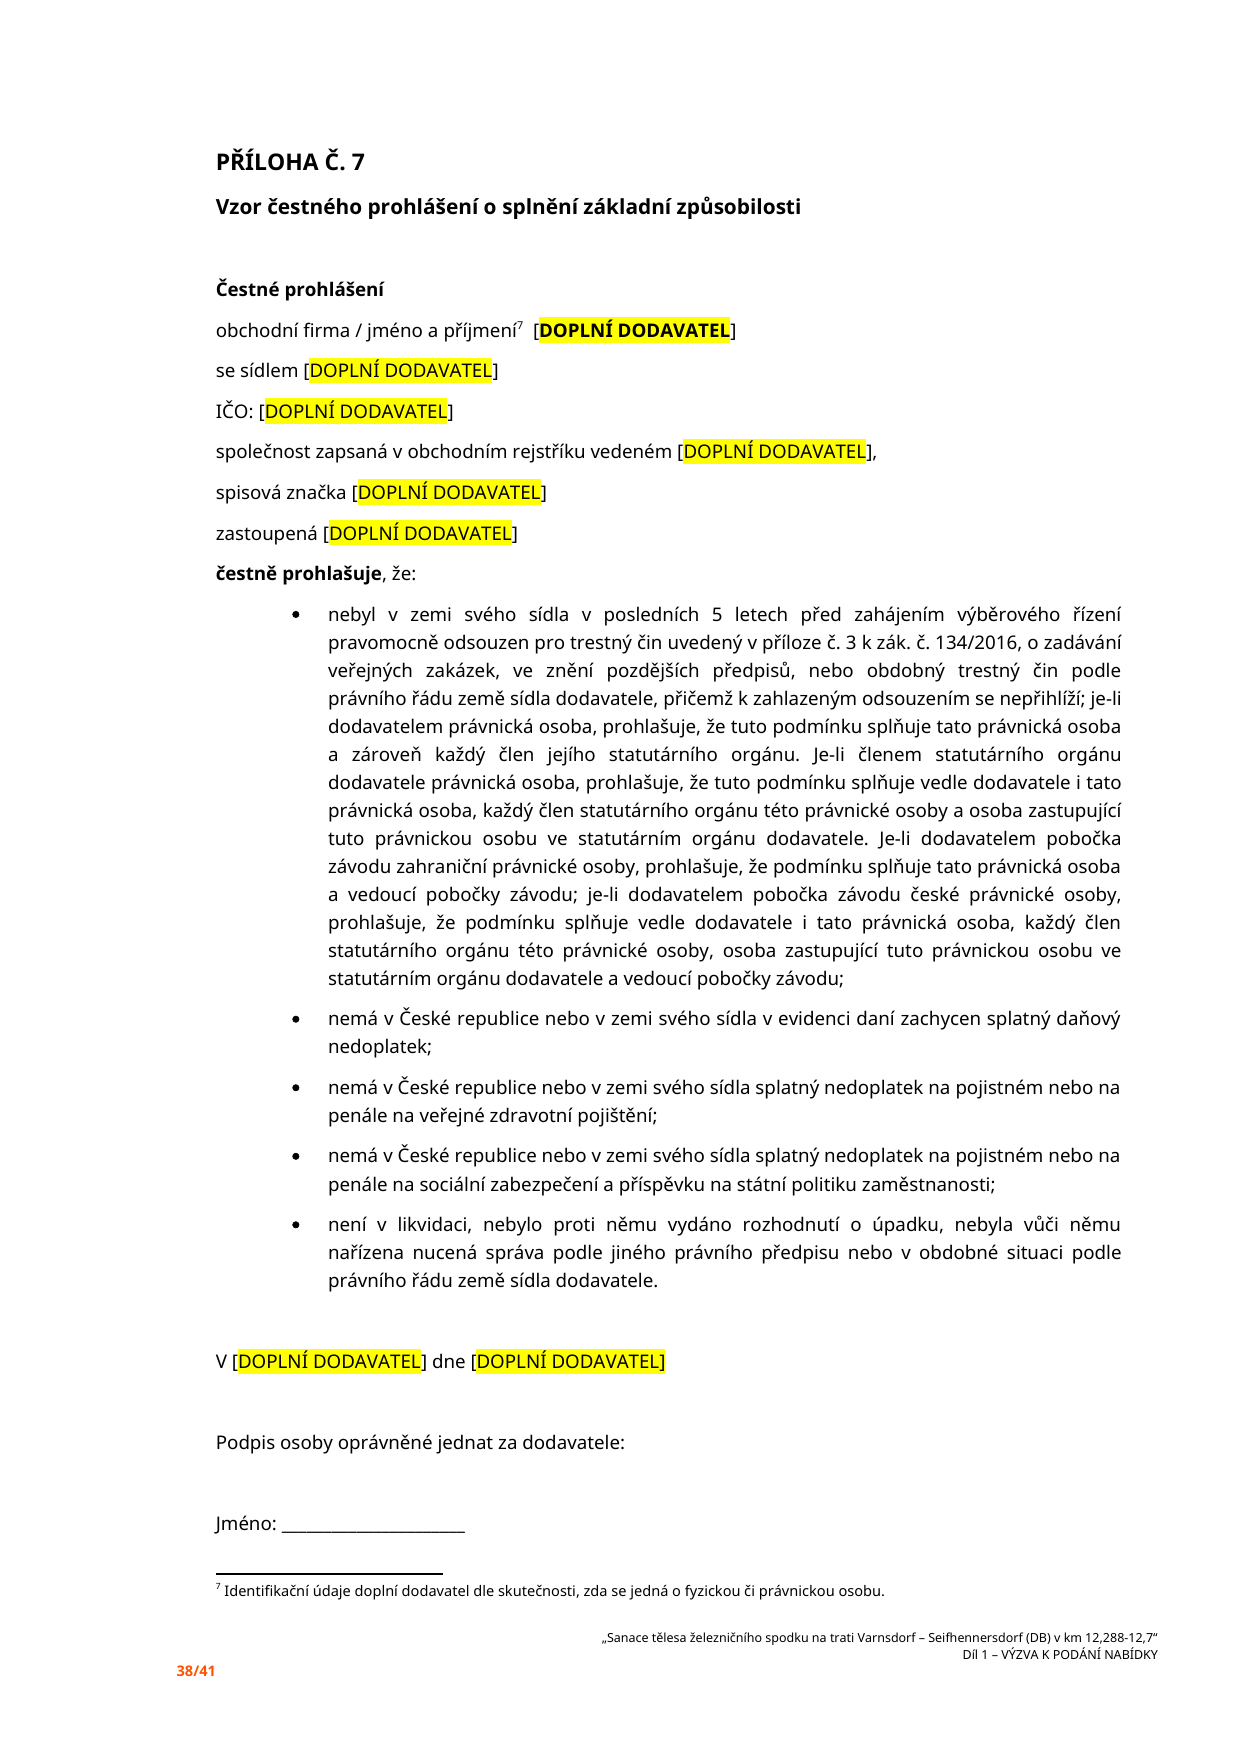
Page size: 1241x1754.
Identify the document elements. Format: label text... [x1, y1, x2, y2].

text společnost zapsaná v obchodním rejstříku vedeném [DOPLNÍ DODAVATEL], [866, 439, 1122, 464]
text spisová značka [DOPLNÍ DODAVATEL] [216, 479, 358, 505]
text se sídlem [DOPLNÍ DODAVATEL] [216, 358, 309, 383]
text obchodní firma / jméno a příjmení [DOPLNÍ DODAVATEL] [216, 317, 539, 343]
text IČO: [DOPLNÍ DODAVATEL] [447, 398, 1122, 424]
text se sídlem [DOPLNÍ DODAVATEL] [492, 358, 1122, 383]
text Jméno: ______________________ [216, 1511, 1122, 1536]
text Podpis osoby oprávněné jednat za dodavatele: [216, 1429, 1122, 1455]
text nemá v České republice nebo v zemi svého sídla splatný nedoplatek na pojistném nebo na penále na veřejné zdravotní pojištění; [292, 1074, 1122, 1128]
text společnost zapsaná v obchodním rejstříku vedeném [DOPLNÍ DODAVATEL], [216, 439, 683, 464]
text nebyl v zemi svého sídla v posledních 5 letech před zahájením výběrového řízení pravomocně odsouzen pro trestný čin uvedený v příloze č. 3 k zák. č. 134/2016, o zadávání veřejných zakázek, ve znění pozdějších předpisů, nebo obdobný trestný čin podle právního řádu země sídla dodavatele, přičemž k zahlazeným odsouzením se nepřihlíží; je-li dodavatelem právnická osoba, prohlašuje, že tuto podmínku splňuje tato právnická osoba a zároveň každý člen jejího statutárního orgánu. Je-li členem statutárního orgánu dodavatele právnická osoba, prohlašuje, že tuto podmínku splňuje vedle dodavatele i tato právnická osoba, každý člen statutárního orgánu této právnické osoby a osoba zastupující tuto právnickou osobu ve statutárním orgánu dodavatele. Je-li dodavatelem pobočka závodu zahraniční právnické osoby, prohlašuje, že podmínku splňuje tato právnická osoba a vedoucí pobočky závodu; je-li dodavatelem pobočka závodu české právnické osoby, prohlašuje, že podmínku splňuje vedle dodavatele i tato právnická osoba, každý člen statutárního orgánu této právnické osoby, osoba zastupující tuto právnickou osobu ve statutárním orgánu dodavatele a vedoucí pobočky závodu; [292, 601, 1122, 991]
text Příloha č. 7 [216, 146, 1122, 177]
text Čestné prohlášení [216, 277, 1122, 302]
text nemá v České republice nebo v zemi svého sídla v evidenci daní zachycen splatný daňový nedoplatek; [292, 1006, 1122, 1059]
text V [DOPLNÍ DODAVATEL] dne [DOPLNÍ DODAVATEL] [216, 1348, 1122, 1374]
text není v likvidaci, nebylo proti němu vydáno rozhodnutí o úpadku, nebyla vůči němu nařízena nucená správa podle jiného právního předpisu nebo v obdobné situaci podle právního řádu země sídla dodavatele. [292, 1211, 1122, 1293]
text zastoupená [DOPLNÍ DODAVATEL] [216, 520, 329, 545]
text čestně prohlašuje, že: [216, 560, 1122, 586]
text zastoupená [DOPLNÍ DODAVATEL] [512, 520, 1122, 545]
text spisová značka [DOPLNÍ DODAVATEL] [541, 479, 1122, 505]
text nemá v České republice nebo v zemi svého sídla splatný nedoplatek na pojistném nebo na penále na sociální zabezpečení a příspěvku na státní politiku zaměstnanosti; [292, 1143, 1122, 1196]
text Vzor čestného prohlášení o splnění základní způsobilosti [216, 192, 1122, 221]
text obchodní firma / jméno a příjmení [DOPLNÍ DODAVATEL] [730, 317, 1122, 343]
